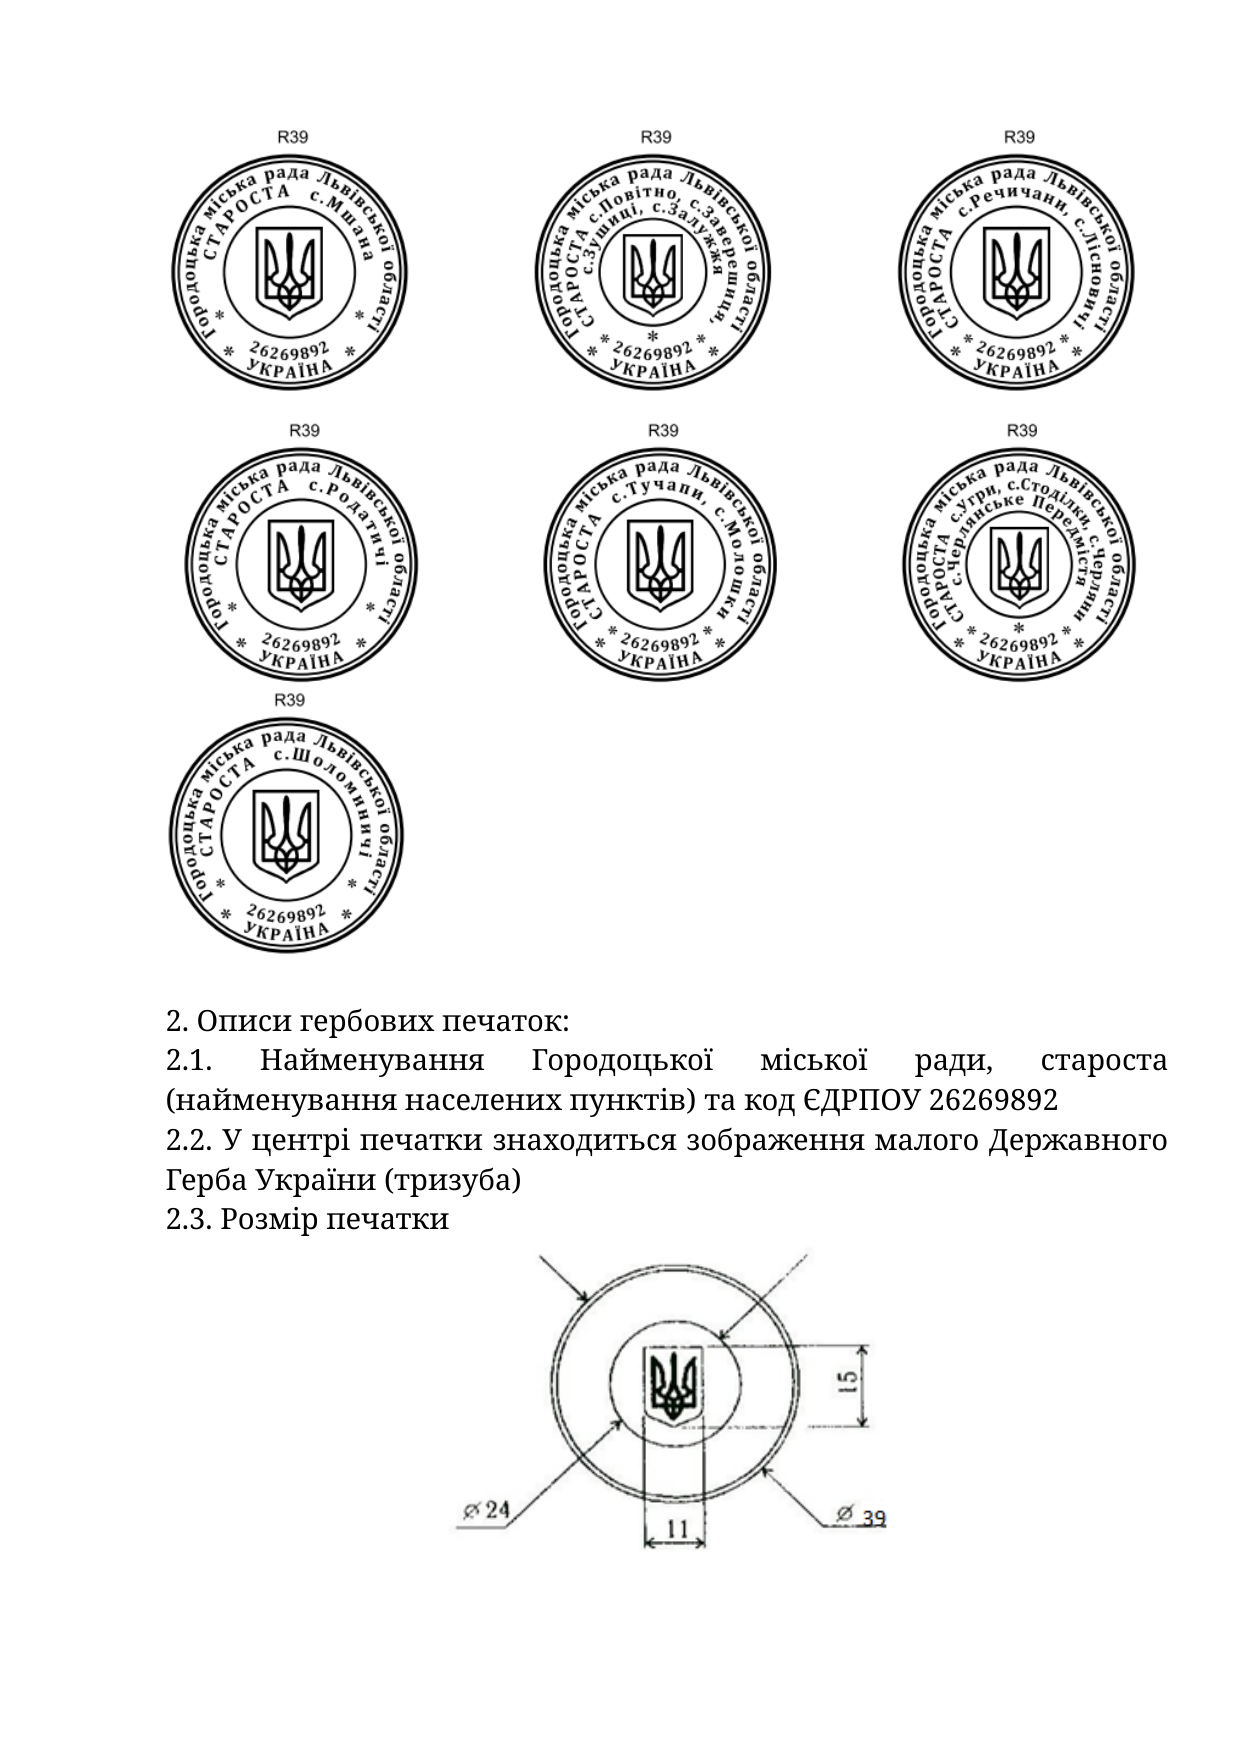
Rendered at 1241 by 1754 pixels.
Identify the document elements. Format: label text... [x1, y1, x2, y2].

picture [165, 118, 1141, 961]
text 2. Описи гербових печаток: [165, 1000, 1169, 1040]
text 2.1. Найменування Городоцької міської ради, староста (найменування населених пунктів) та код ЄДРПОУ 26269892 [165, 1040, 1169, 1119]
text 2.3. Розмір печатки [165, 1198, 1169, 1238]
text 2.2. У центрі печатки знаходиться зображення малого Державного Герба України (тризуба) [165, 1119, 1169, 1198]
picture [438, 1238, 897, 1596]
